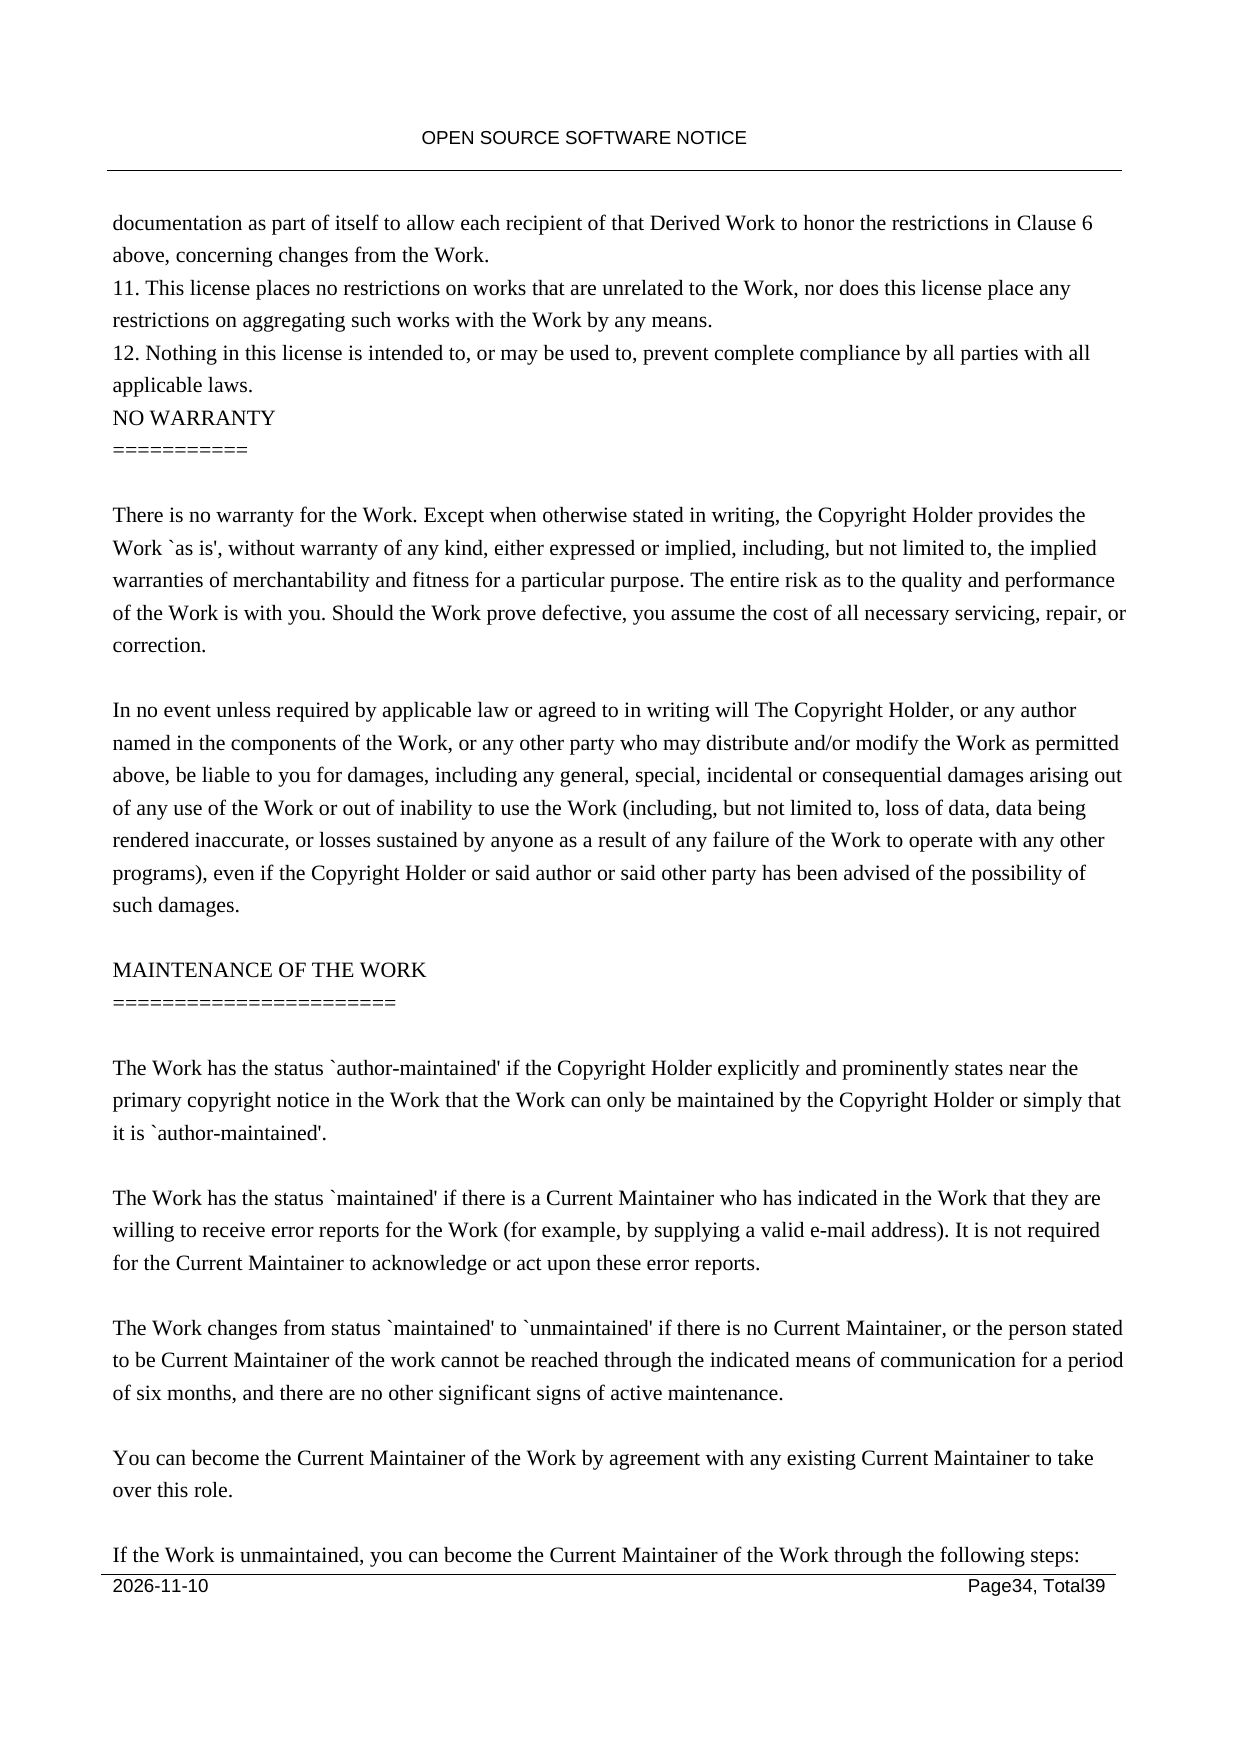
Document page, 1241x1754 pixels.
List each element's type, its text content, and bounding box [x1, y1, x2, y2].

text =========== [112, 434, 1128, 466]
text The Work changes from status `maintained' to `unmaintained' if there is no Current Maintainer, or the person stated to be Current Maintainer of the work cannot be reached through the indicated means of communication for a period of six months, and there are no other significant signs of active maintenance. [112, 1311, 1128, 1409]
text The Work has the status `maintained' if there is a Current Maintainer who has indicated in the Work that they are willing to receive error reports for the Work (for example, by supplying a valid e-mail address). It is not required for the Current Maintainer to acknowledge or act upon these error reports. [112, 1181, 1128, 1279]
text In no event unless required by applicable law or agreed to in writing will The Copyright Holder, or any author named in the components of the Work, or any other party who may distribute and/or modify the Work as permitted above, be liable to you for damages, including any general, special, incidental or consequential damages arising out of any use of the Work or out of inability to use the Work (including, but not limited to, loss of data, data being rendered inaccurate, or losses sustained by anyone as a result of any failure of the Work to operate with any other programs), even if the Copyright Holder or said author or said other party has been advised of the possibility of such damages. [112, 694, 1128, 921]
text 12. Nothing in this license is intended to, or may be used to, prevent complete compliance by all parties with all applicable laws. [112, 336, 1128, 401]
text ======================= [112, 986, 1128, 1019]
text If the Work is unmaintained, you can become the Current Maintainer of the Work through the following steps: [112, 1539, 1128, 1571]
text MAINTENANCE OF THE WORK [112, 954, 1128, 986]
text There is no warranty for the Work. Except when otherwise stated in writing, the Copyright Holder provides the Work `as is', without warranty of any kind, either expressed or implied, including, but not limited to, the implied warranties of merchantability and fitness for a particular purpose. The entire risk as to the quality and performance of the Work is with you. Should the Work prove defective, you assume the cost of all necessary servicing, repair, or correction. [112, 499, 1128, 661]
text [112, 206, 1128, 271]
text The Work has the status `author-maintained' if the Copyright Holder explicitly and prominently states near the primary copyright notice in the Work that the Work can only be maintained by the Copyright Holder or simply that it is `author-maintained'. [112, 1051, 1128, 1149]
text 11. This license places no restrictions on works that are unrelated to the Work, nor does this license place any restrictions on aggregating such works with the Work by any means. [112, 271, 1128, 336]
text NO WARRANTY [112, 401, 1128, 434]
text You can become the Current Maintainer of the Work by agreement with any existing Current Maintainer to take over this role. [112, 1441, 1128, 1506]
